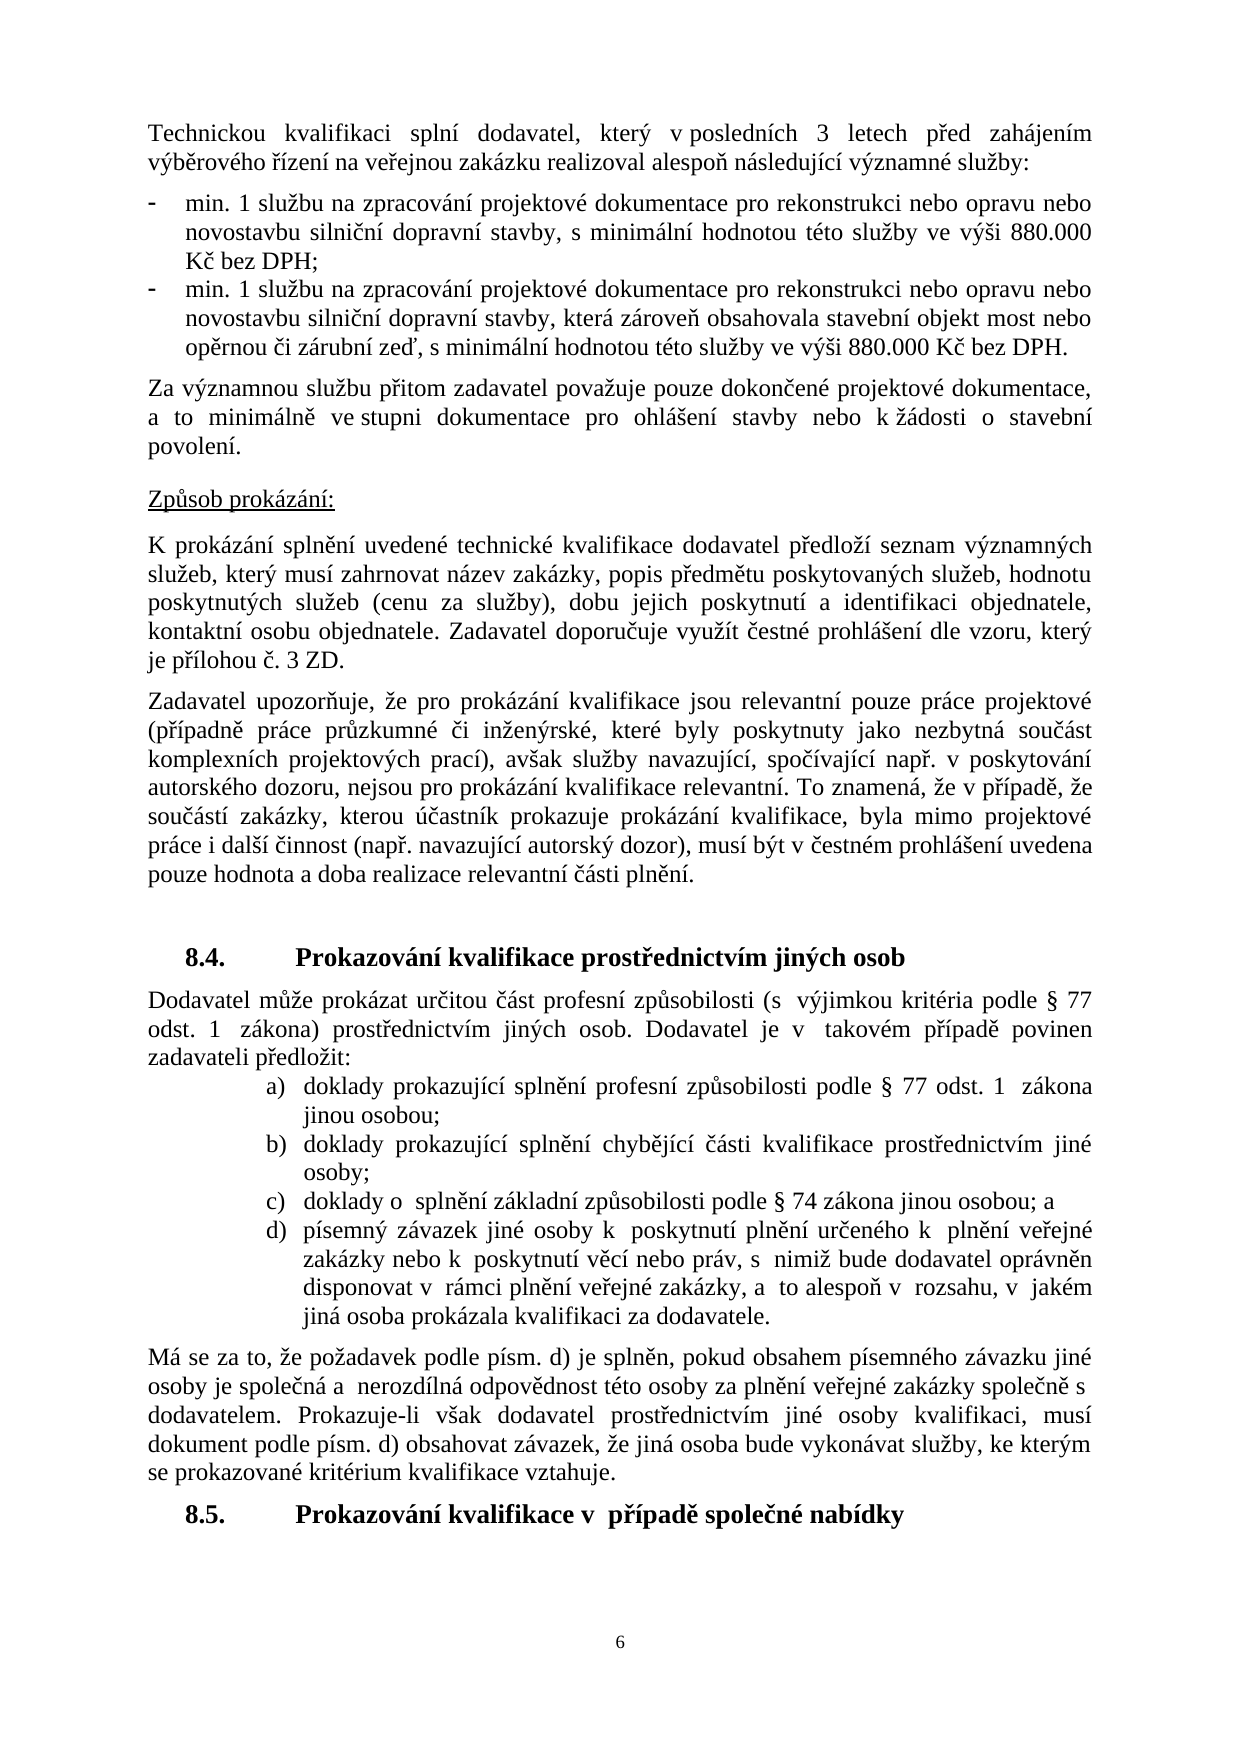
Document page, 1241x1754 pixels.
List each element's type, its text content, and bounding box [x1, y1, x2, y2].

text Dodavatel může prokázat určitou část profesní způsobilosti (s výjimkou kritéria podle § 77 odst. 1 zákona) prostřednictvím jiných osob. Dodavatel je v takovém případě povinen zadavateli předložit: [148, 985, 1093, 1071]
list doklady prokazující splnění profesní způsobilosti podle § 77 odst. 1 zákona jinou osobou; [266, 1071, 1093, 1129]
list písemný závazek jiné osoby k poskytnutí plnění určeného k plnění veřejné zakázky nebo k poskytnutí věcí nebo práv, s nimiž bude dodavatel oprávněn disponovat v rámci plnění veřejné zakázky, a to alespoň v rozsahu, v jakém jiná osoba prokázala kvalifikaci za dodavatele. [266, 1215, 1093, 1330]
list Prokazování kvalifikace v případě společné nabídky [185, 1499, 1093, 1530]
text Za významnou službu přitom zadavatel považuje pouze dokončené projektové dokumentace, a to minimálně ve stupni dokumentace pro ohlášení stavby nebo k žádosti o stavební povolení. [148, 373, 1093, 459]
list Prokazování kvalifikace prostřednictvím jiných osob [185, 941, 1093, 972]
text Technickou kvalifikaci splní dodavatel, který v posledních 3 letech před zahájením výběrového řízení na veřejnou zakázku realizoval alespoň následující významné služby: [148, 118, 1093, 176]
list min. 1 službu na zpracování projektové dokumentace pro rekonstrukci nebo opravu nebo novostavbu silniční dopravní stavby, s minimální hodnotou této služby ve výši 880.000 Kč bez DPH; [148, 188, 1093, 274]
text Zadavatel upozorňuje, že pro prokázání kvalifikace jsou relevantní pouze práce projektové (případně práce průzkumné či inženýrské, které byly poskytnuty jako nezbytná součást komplexních projektových prací), avšak služby navazující, spočívající např. v poskytování autorského dozoru, nejsou pro prokázání kvalifikace relevantní. To znamená, že v případě, že součástí zakázky, kterou účastník prokazuje prokázání kvalifikace, byla mimo projektové práce i další činnost (např. navazující autorský dozor), musí být v čestném prohlášení uvedena pouze hodnota a doba realizace relevantní části plnění. [148, 686, 1093, 887]
list min. 1 službu na zpracování projektové dokumentace pro rekonstrukci nebo opravu nebo novostavbu silniční dopravní stavby, která zároveň obsahovala stavební objekt most nebo opěrnou či zárubní zeď, s minimální hodnotou této služby ve výši 880.000 Kč bez DPH. [148, 274, 1093, 361]
list doklady prokazující splnění chybějící části kvalifikace prostřednictvím jiné osoby; [266, 1129, 1093, 1186]
text Má se za to, že požadavek podle písm. d) je splněn, pokud obsahem písemného závazku jiné osoby je společná a nerozdílná odpovědnost této osoby za plnění veřejné zakázky společně s dodavatelem. Prokazuje-li však dodavatel prostřednictvím jiné osoby kvalifikaci, musí dokument podle písm. d) obsahovat závazek, že jiná osoba bude vykonávat služby, ke kterým se prokazované kritérium kvalifikace vztahuje. [148, 1342, 1093, 1486]
text Způsob prokázání: [148, 484, 1093, 513]
list doklady o splnění základní způsobilosti podle § 74 zákona jinou osobou; a [266, 1186, 1093, 1215]
text K prokázání splnění uvedené technické kvalifikace dodavatel předloží seznam významných služeb, který musí zahrnovat název zakázky, popis předmětu poskytovaných služeb, hodnotu poskytnutých služeb (cenu za služby), dobu jejich poskytnutí a identifikaci objednatele, kontaktní osobu objednatele. Zadavatel doporučuje využít čestné prohlášení dle vzoru, který je přílohou č. 3 ZD. [148, 530, 1093, 674]
